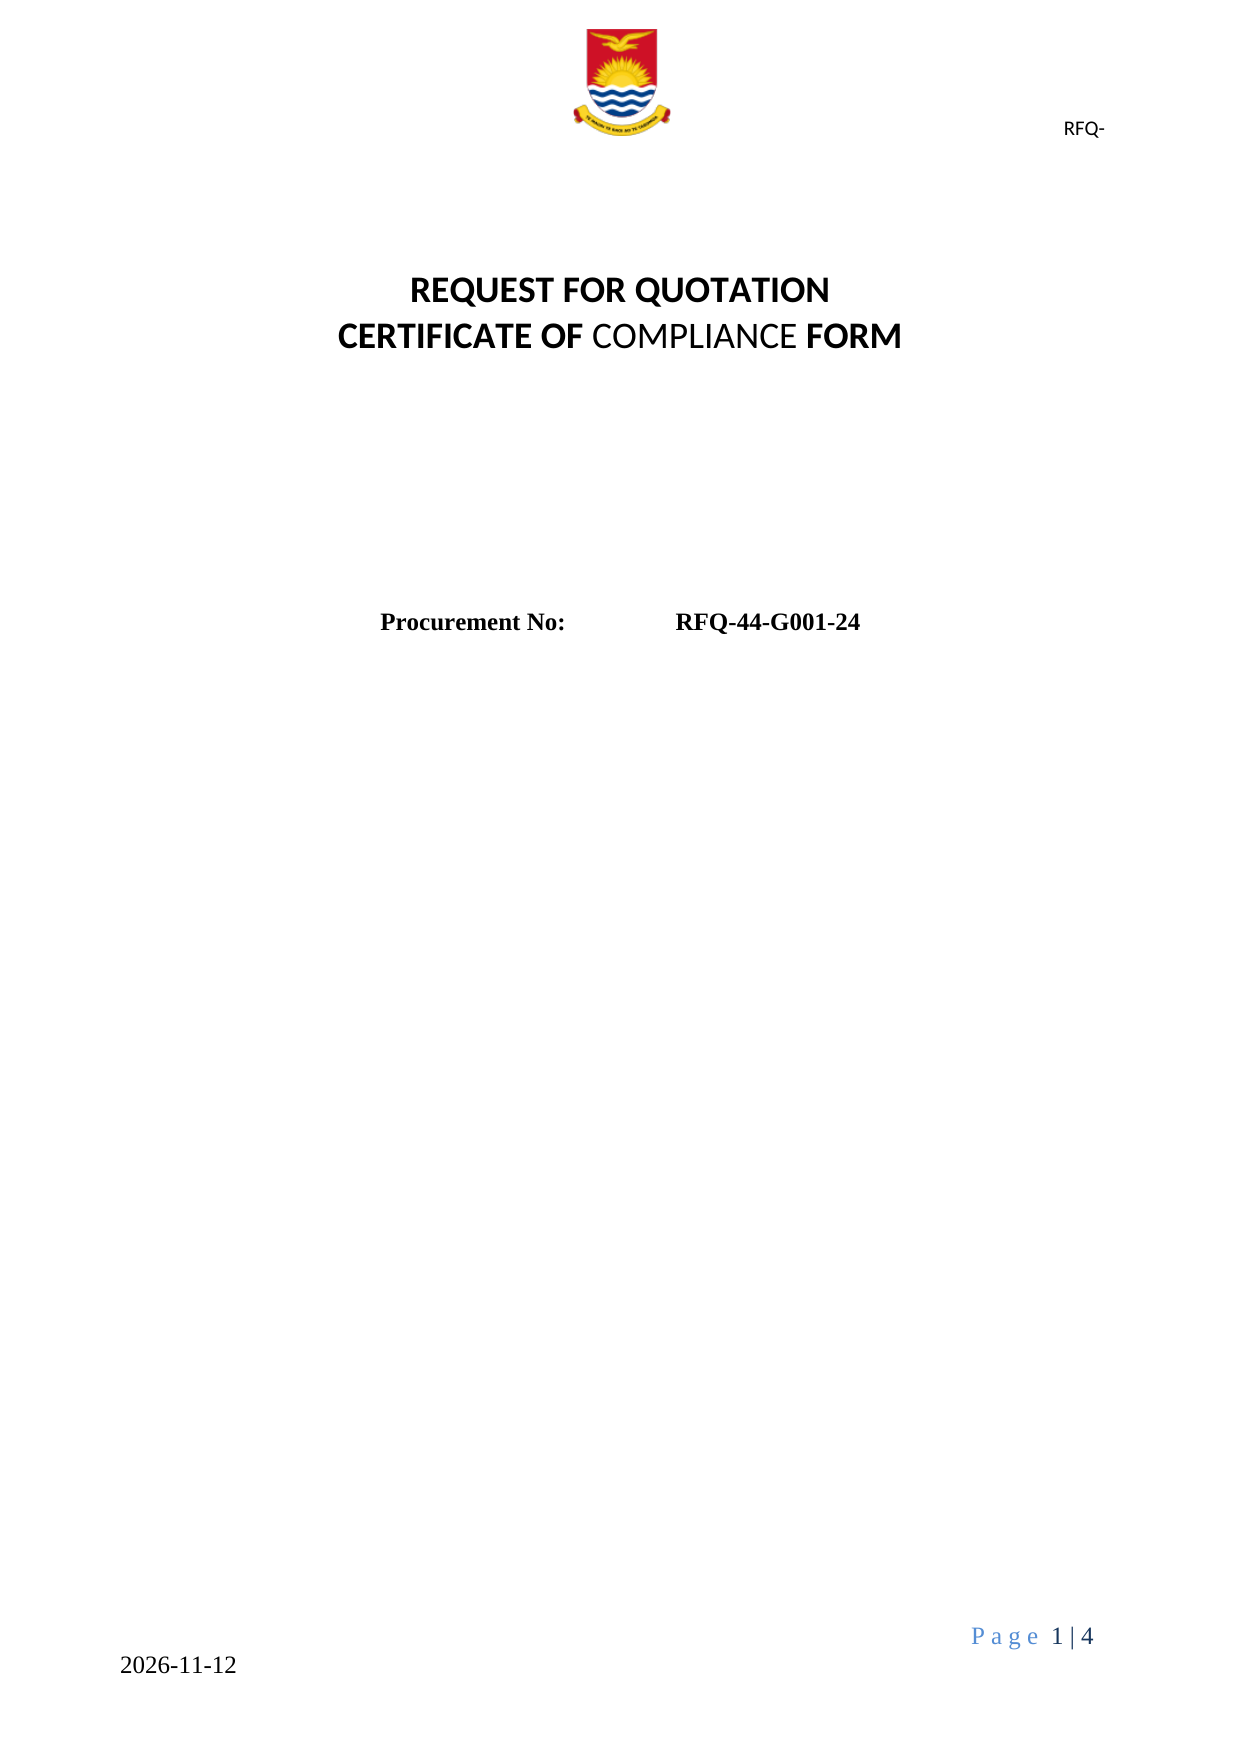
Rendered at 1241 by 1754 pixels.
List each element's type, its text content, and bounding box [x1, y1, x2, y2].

text REQUEST FOR QUOTATION CERTIFICATE OF COMPLIANCE FORM [120, 266, 1120, 357]
picture [573, 29, 671, 136]
text Procurement No: RFQ-44-G001-24 [120, 607, 1120, 636]
